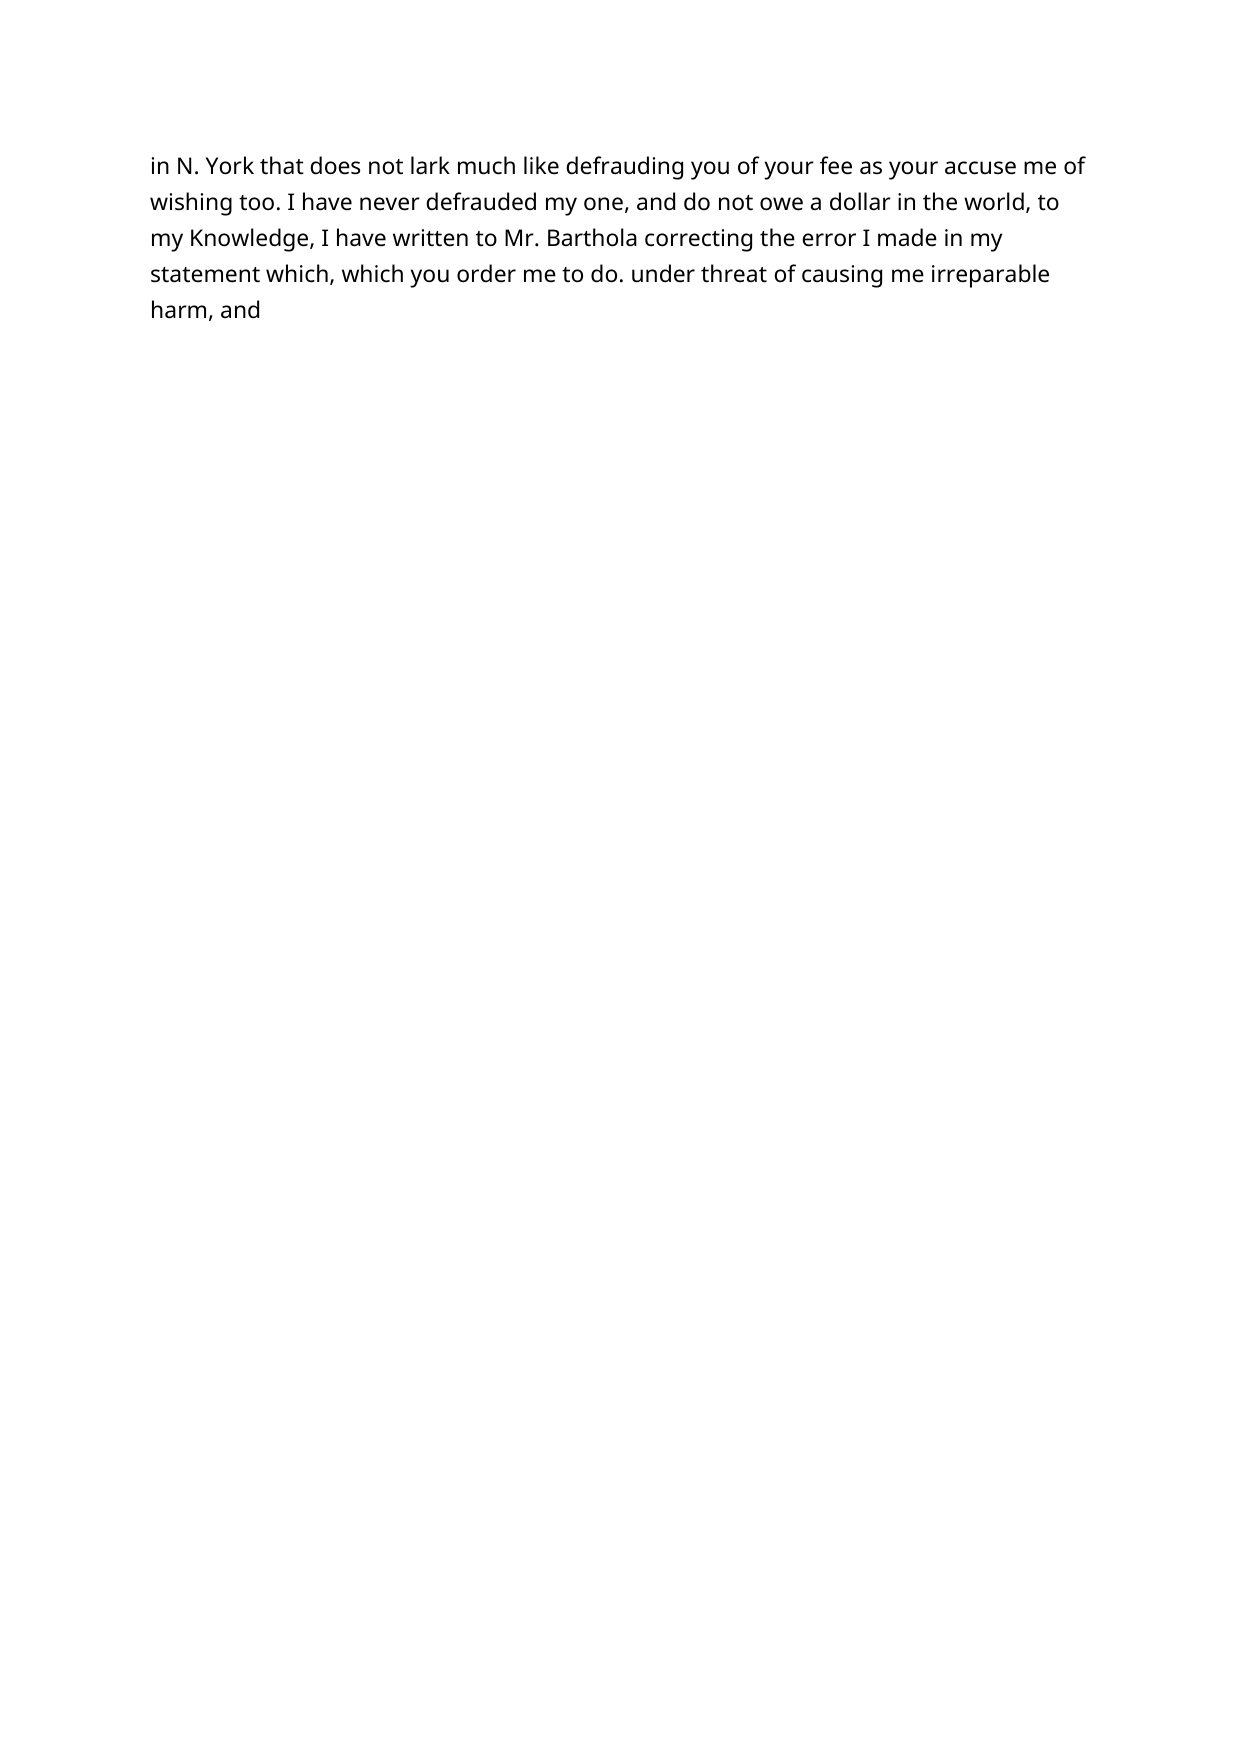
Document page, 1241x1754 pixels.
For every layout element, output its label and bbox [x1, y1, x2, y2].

text [150, 150, 1090, 325]
